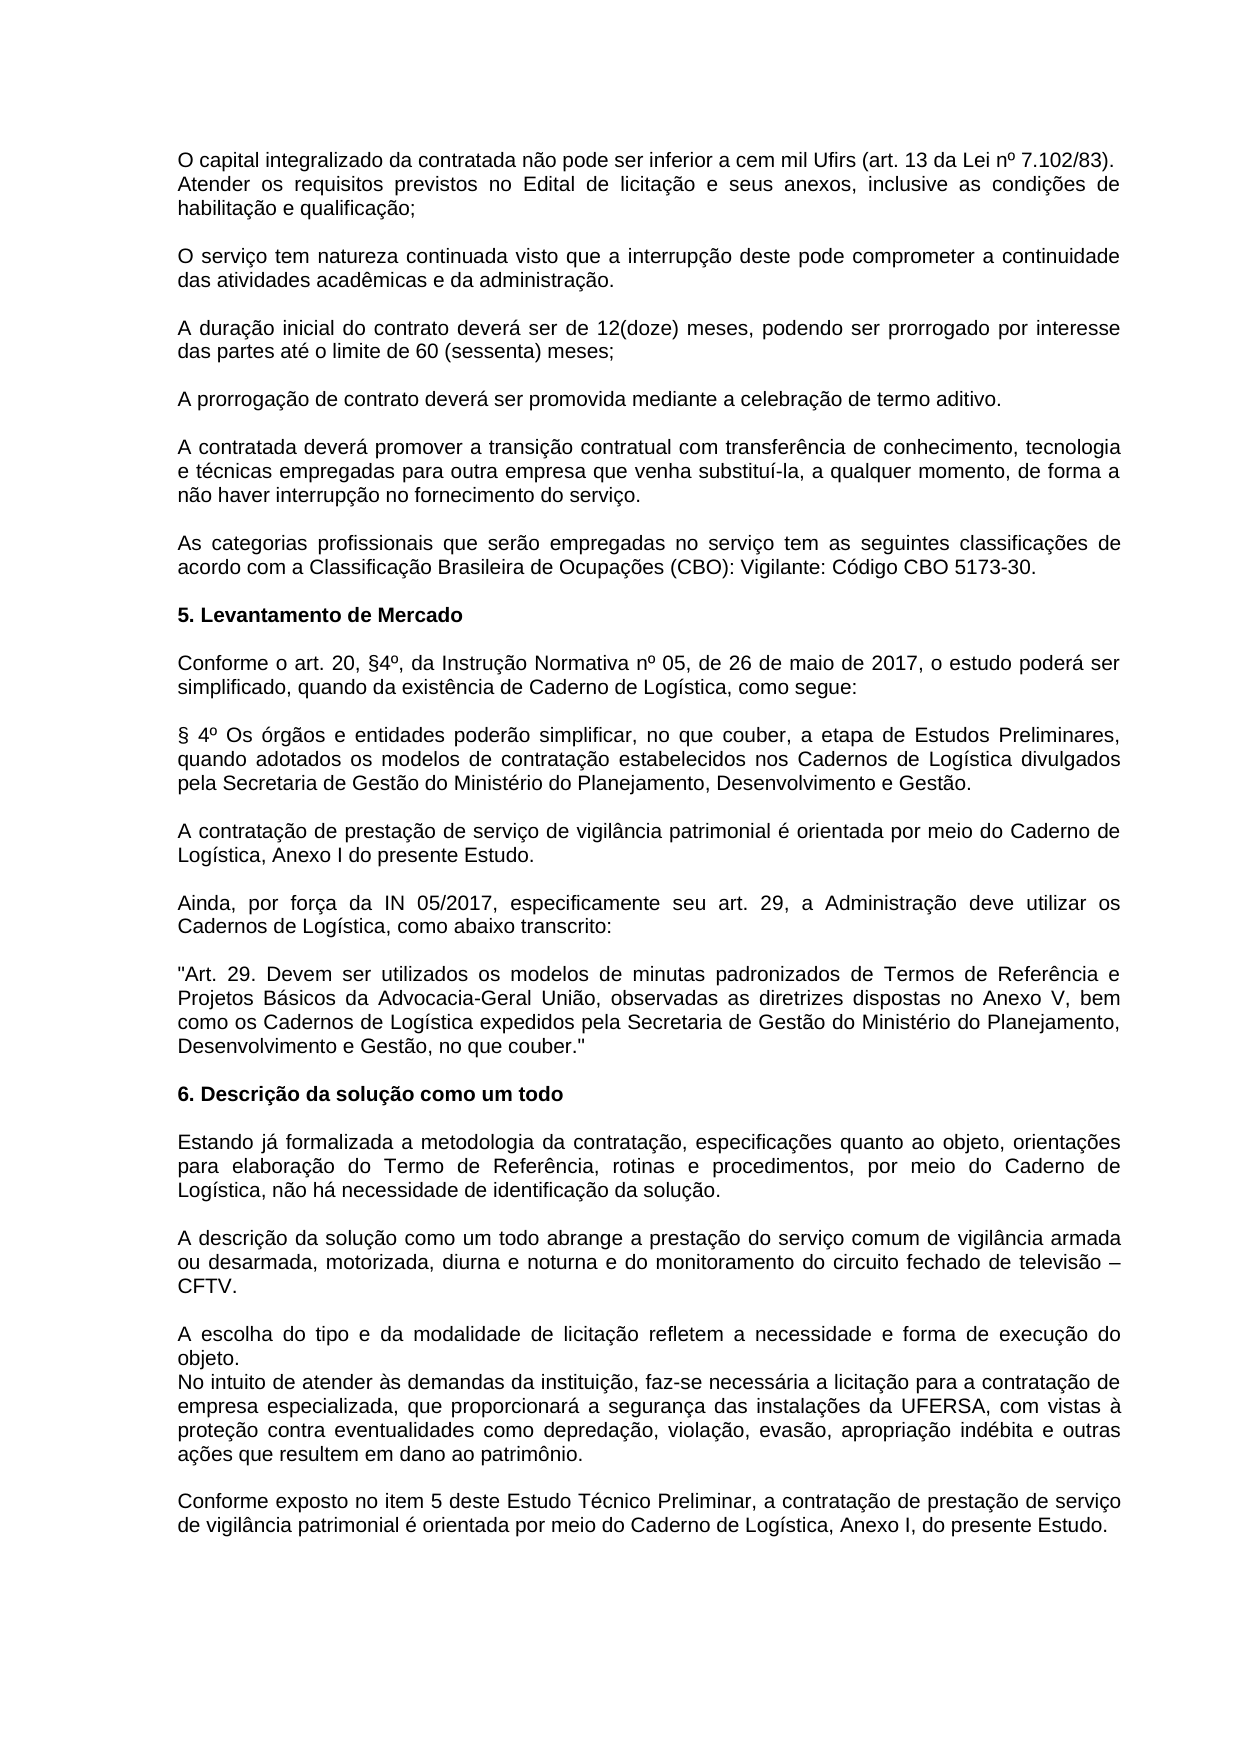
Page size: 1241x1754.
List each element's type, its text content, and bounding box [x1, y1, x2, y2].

text A duração inicial do contrato deverá ser de 12(doze) meses, podendo ser prorrogado por interesse das partes até o limite de 60 (sessenta) meses; [177, 315, 1122, 363]
text Atender os requisitos previstos no Edital de licitação e seus anexos, inclusive as condições de habilitação e qualificação; [177, 172, 1122, 219]
text As categorias profissionais que serão empregadas no serviço tem as seguintes classificações de acordo com a Classificação Brasileira de Ocupações (CBO): Vigilante: Código CBO 5173-30. [177, 531, 1122, 579]
text § 4º Os órgãos e entidades poderão simplificar, no que couber, a etapa de Estudos Preliminares, quando adotados os modelos de contratação estabelecidos nos Cadernos de Logística divulgados pela Secretaria de Gestão do Ministério do Planejamento, Desenvolvimento e Gestão. [177, 723, 1122, 794]
text Conforme o art. 20, §4º, da Instrução Normativa nº 05, de 26 de maio de 2017, o estudo poderá ser simplificado, quando da existência de Caderno de Logística, como segue: [177, 651, 1122, 699]
text 6. Descrição da solução como um todo [177, 1082, 1122, 1106]
text A descrição da solução como um todo abrange a prestação do serviço comum de vigilância armada ou desarmada, motorizada, diurna e noturna e do monitoramento do circuito fechado de televisão – CFTV. [177, 1226, 1122, 1298]
text Ainda, por força da IN 05/2017, especificamente seu art. 29, a Administração deve utilizar os Cadernos de Logística, como abaixo transcrito: [177, 890, 1122, 938]
text A contratada deverá promover a transição contratual com transferência de conhecimento, tecnologia e técnicas empregadas para outra empresa que venha substituí-la, a qualquer momento, de forma a não haver interrupção no fornecimento do serviço. [177, 435, 1122, 507]
text No intuito de atender às demandas da instituição, faz-se necessária a licitação para a contratação de empresa especializada, que proporcionará a segurança das instalações da UFERSA, com vistas à proteção contra eventualidades como depredação, violação, evasão, apropriação indébita e outras ações que resultem em dano ao patrimônio. [177, 1369, 1122, 1465]
text Estando já formalizada a metodologia da contratação, especificações quanto ao objeto, orientações para elaboração do Termo de Referência, rotinas e procedimentos, por meio do Caderno de Logística, não há necessidade de identificação da solução. [177, 1130, 1122, 1202]
text O serviço tem natureza continuada visto que a interrupção deste pode comprometer a continuidade das atividades acadêmicas e da administração. [177, 243, 1122, 291]
text O capital integralizado da contratada não pode ser inferior a cem mil Ufirs (art. 13 da Lei nº 7.102/83). [177, 148, 1122, 172]
text Conforme exposto no item 5 deste Estudo Técnico Preliminar, a contratação de prestação de serviço de vigilância patrimonial é orientada por meio do Caderno de Logística, Anexo I, do presente Estudo. [177, 1489, 1122, 1537]
text A prorrogação de contrato deverá ser promovida mediante a celebração de termo aditivo. [177, 387, 1122, 411]
text "Art. 29. Devem ser utilizados os modelos de minutas padronizados de Termos de Referência e Projetos Básicos da Advocacia-Geral União, observadas as diretrizes dispostas no Anexo V, bem como os Cadernos de Logística expedidos pela Secretaria de Gestão do Ministério do Planejamento, Desenvolvimento e Gestão, no que couber." [177, 962, 1122, 1058]
text 5. Levantamento de Mercado [177, 603, 1122, 627]
text A contratação de prestação de serviço de vigilância patrimonial é orientada por meio do Caderno de Logística, Anexo I do presente Estudo. [177, 818, 1122, 866]
text A escolha do tipo e da modalidade de licitação refletem a necessidade e forma de execução do objeto. [177, 1322, 1122, 1369]
